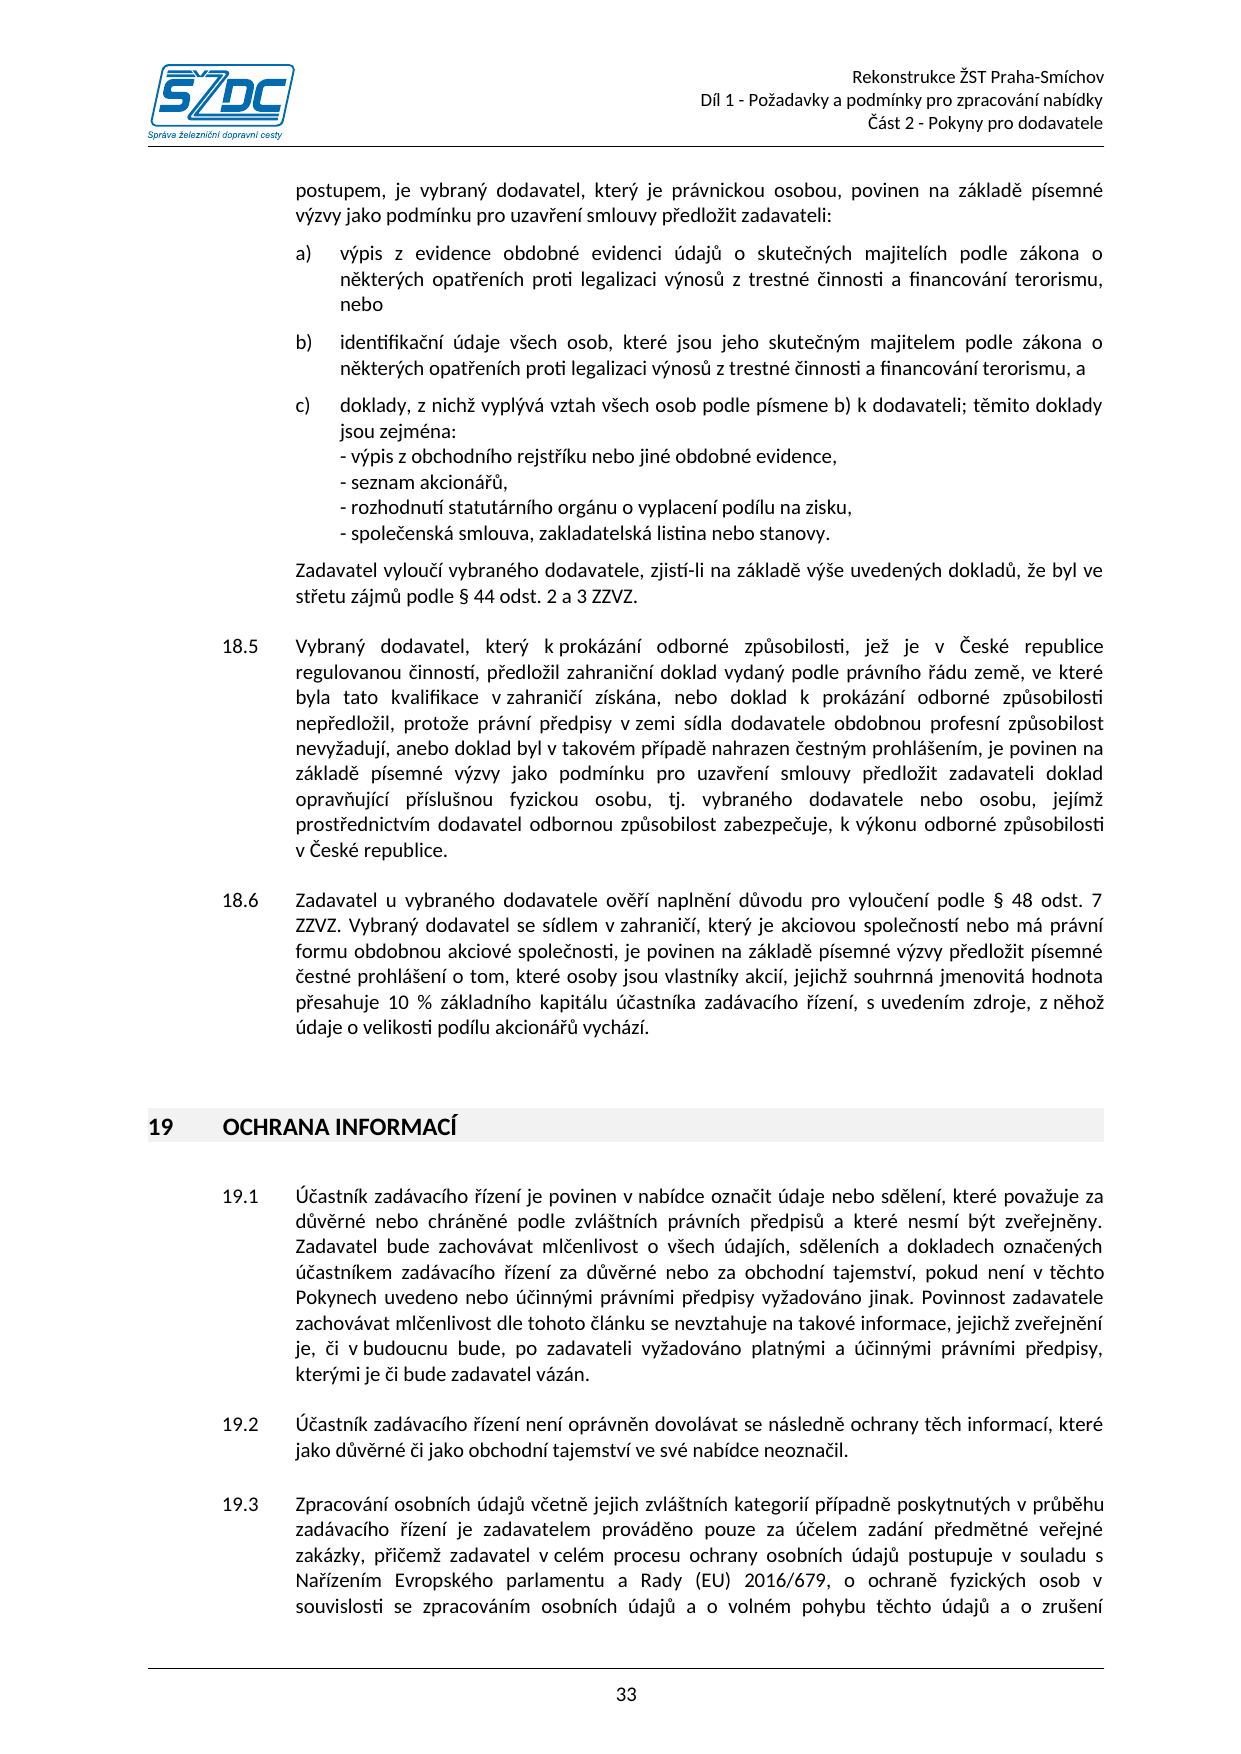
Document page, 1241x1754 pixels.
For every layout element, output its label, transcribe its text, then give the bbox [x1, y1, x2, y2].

text - rozhodnutí statutárního orgánu o vyplacení podílu na zisku, [340, 494, 1104, 520]
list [222, 177, 1104, 228]
subtitle OCHRANA INFORMACÍ [148, 1108, 1104, 1142]
list Zadavatel u vybraného dodavatele ověří naplnění důvodu pro vyloučení podle § 48 odst. 7 ZZVZ. Vybraný dodavatel se sídlem v zahraničí, který je akciovou společností nebo má právní formu obdobnou akciové společnosti, je povinen na základě písemné výzvy předložit písemné čestné prohlášení o tom, které osoby jsou vlastníky akcií, jejichž souhrnná jmenovitá hodnota přesahuje 10 % základního kapitálu účastníka zadávacího řízení, s uvedením zdroje, z něhož údaje o velikosti podílu akcionářů vychází. [222, 887, 1104, 1040]
text Zadavatel vyloučí vybraného dodavatele, zjistí-li na základě výše uvedených dokladů, že byl ve střetu zájmů podle § 44 odst. 2 a 3 ZZVZ. [295, 558, 1104, 608]
list Vybraný dodavatel, který k prokázání odborné způsobilosti, jež je v České republice regulovanou činností, předložil zahraniční doklad vydaný podle právního řádu země, ve které byla tato kvalifikace v zahraničí získána, nebo doklad k prokázání odborné způsobilosti nepředložil, protože právní předpisy v zemi sídla dodavatele obdobnou profesní způsobilost nevyžadují, anebo doklad byl v takovém případě nahrazen čestným prohlášením, je povinen na základě písemné výzvy jako podmínku pro uzavření smlouvy předložit zadavateli doklad opravňující příslušnou fyzickou osobu, tj. vybraného dodavatele nebo osobu, jejímž prostřednictvím dodavatel odbornou způsobilost zabezpečuje, k výkonu odborné způsobilosti v České republice. [222, 633, 1104, 862]
text c) doklady, z nichž vyplývá vztah všech osob podle písmene b) k dodavateli; těmito doklady jsou zejména: [295, 393, 1104, 443]
text - společenská smlouva, zakladatelská listina nebo stanovy. [340, 520, 1104, 545]
text b) identifikační údaje všech osob, které jsou jeho skutečným majitelem podle zákona o některých opatřeních proti legalizaci výnosů z trestné činnosti a financování terorismu, a [295, 329, 1104, 380]
text a) výpis z evidence obdobné evidenci údajů o skutečných majitelích podle zákona o některých opatřeních proti legalizaci výnosů z trestné činnosti a financování terorismu, nebo [295, 241, 1104, 317]
text - výpis z obchodního rejstříku nebo jiné obdobné evidence, [340, 443, 1104, 469]
list Účastník zadávacího řízení je povinen v nabídce označit údaje nebo sdělení, které považuje za důvěrné nebo chráněné podle zvláštních právních předpisů a které nesmí být zveřejněny. Zadavatel bude zachovávat mlčenlivost o všech údajích, sděleních a dokladech označených účastníkem zadávacího řízení za důvěrné nebo za obchodní tajemství, pokud není v těchto Pokynech uvedeno nebo účinnými právními předpisy vyžadováno jinak. Povinnost zadavatele zachovávat mlčenlivost dle tohoto článku se nevztahuje na takové informace, jejichž zveřejnění je, či v budoucnu bude, po zadavateli vyžadováno platnými a účinnými právními předpisy, kterými je či bude zadavatel vázán. [222, 1183, 1104, 1386]
text - seznam akcionářů, [340, 469, 1104, 494]
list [222, 1491, 1104, 1618]
list Účastník zadávacího řízení není oprávněn dovolávat se následně ochrany těch informací, které jako důvěrné či jako obchodní tajemství ve své nabídce neoznačil. [222, 1412, 1104, 1462]
